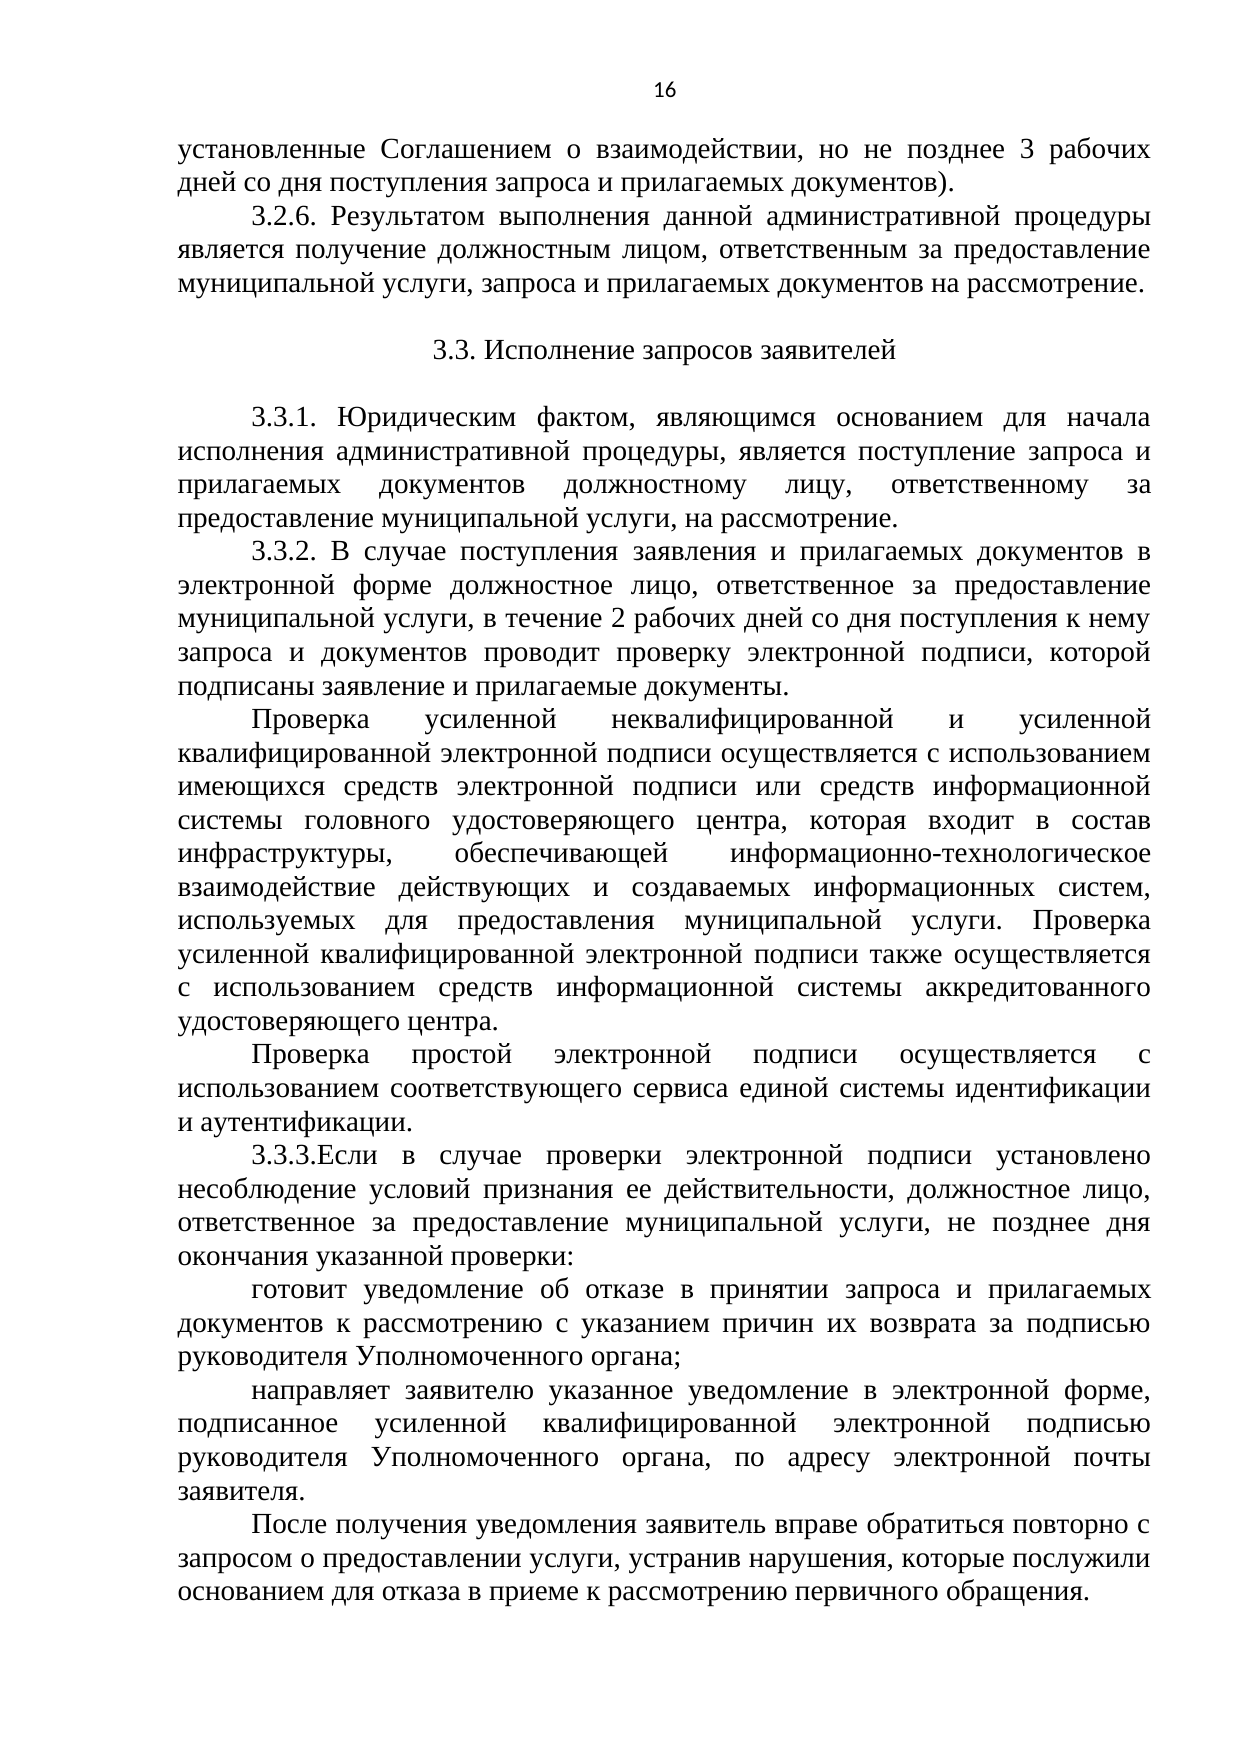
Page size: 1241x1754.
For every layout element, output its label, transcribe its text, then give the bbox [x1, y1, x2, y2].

text направляет заявителю указанное уведомление в электронной форме, подписанное усиленной квалифицированной электронной подписью руководителя Уполномоченного органа, по адресу электронной почты заявителя. [177, 1372, 1152, 1506]
text 3.2.6. Результатом выполнения данной административной процедуры является получение должностным лицом, ответственным за предоставление муниципальной услуги, запроса и прилагаемых документов на рассмотрение. [177, 198, 1152, 299]
text 3.3.1. Юридическим фактом, являющимся основанием для начала исполнения административной процедуры, является поступление запроса и прилагаемых документов должностному лицу, ответственному за предоставление муниципальной услуги, на рассмотрение. [177, 399, 1152, 533]
text 3.3.3.Если в случае проверки электронной подписи установлено несоблюдение условий признания ее действительности, должностное лицо, ответственное за предоставление муниципальной услуги, не позднее дня окончания указанной проверки: [177, 1137, 1152, 1271]
text 3.3. Исполнение запросов заявителей [177, 332, 1152, 366]
text Проверка усиленной неквалифицированной и усиленной квалифицированной электронной подписи осуществляется с использованием имеющихся средств электронной подписи или средств информационной системы головного удостоверяющего центра, которая входит в состав инфраструктуры, обеспечивающей информационно-технологическое взаимодействие действующих и создаваемых информационных систем, используемых для предоставления муниципальной услуги. Проверка усиленной квалифицированной электронной подписи также осуществляется с использованием средств информационной системы аккредитованного удостоверяющего центра. [177, 701, 1152, 1037]
text Проверка простой электронной подписи осуществляется с использованием соответствующего сервиса единой системы идентификации и аутентификации. [177, 1037, 1152, 1137]
text После получения уведомления заявитель вправе обратиться повторно с запросом о предоставлении услуги, устранив нарушения, которые послужили основанием для отказа в приеме к рассмотрению первичного обращения. [177, 1506, 1152, 1607]
text 3.3.2. В случае поступления заявления и прилагаемых документов в электронной форме должностное лицо, ответственное за предоставление муниципальной услуги, в течение 2 рабочих дней со дня поступления к нему запроса и документов проводит проверку электронной подписи, которой подписаны заявление и прилагаемые документы. [177, 533, 1152, 701]
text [177, 131, 1152, 198]
text готовит уведомление об отказе в принятии запроса и прилагаемых документов к рассмотрению с указанием причин их возврата за подписью руководителя Уполномоченного органа; [177, 1271, 1152, 1372]
